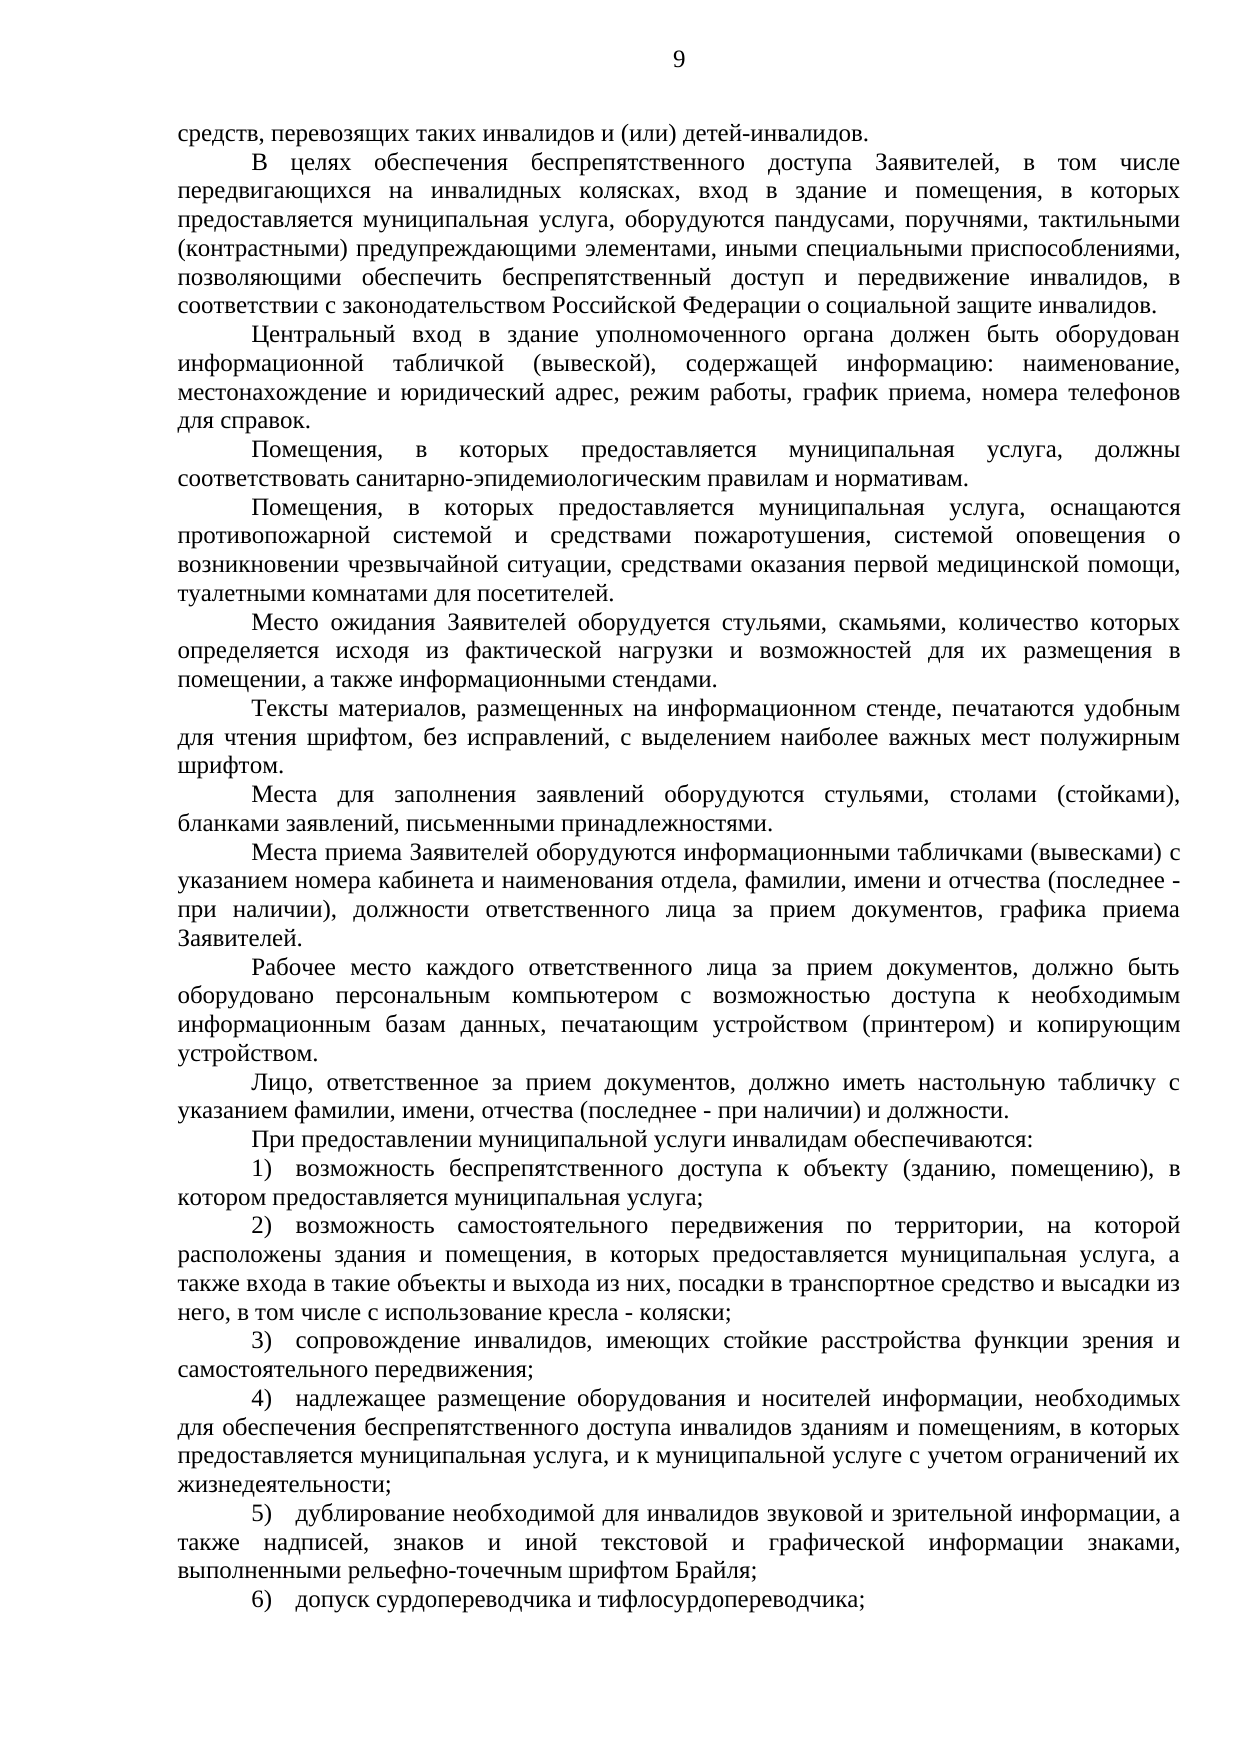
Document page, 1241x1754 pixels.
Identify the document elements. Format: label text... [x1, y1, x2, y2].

text Места приема Заявителей оборудуются информационными табличками (вывесками) с указанием номера кабинета и наименования отдела, фамилии, имени и отчества (последнее - при наличии), должности ответственного лица за прием документов, графика приема Заявителей. [177, 837, 1181, 952]
list сопровождение инвалидов, имеющих стойкие расстройства функции зрения и самостоятельного передвижения; [177, 1326, 1181, 1383]
list допуск сурдопереводчика и тифлосурдопереводчика; [177, 1584, 1181, 1613]
text Места для заполнения заявлений оборудуются стульями, столами (стойками), бланками заявлений, письменными принадлежностями. [177, 779, 1181, 837]
text Помещения, в которых предоставляется муниципальная услуга, оснащаются противопожарной системой и средствами пожаротушения, системой оповещения о возникновении чрезвычайной ситуации, средствами оказания первой медицинской помощи, туалетными комнатами для посетителей. [177, 492, 1181, 607]
text Центральный вход в здание уполномоченного органа должен быть оборудован информационной табличкой (вывеской), содержащей информацию: наименование, местонахождение и юридический адрес, режим работы, график приема, номера телефонов для справок. [177, 319, 1181, 434]
text Место ожидания Заявителей оборудуется стульями, скамьями, количество которых определяется исходя из фактической нагрузки и возможностей для их размещения в помещении, а также информационными стендами. [177, 607, 1181, 693]
list дублирование необходимой для инвалидов звуковой и зрительной информации, а также надписей, знаков и иной текстовой и графической информации знаками, выполненными рельефно-точечным шрифтом Брайля; [177, 1498, 1181, 1584]
text При предоставлении муниципальной услуги инвалидам обеспечиваются: [177, 1124, 1181, 1153]
list надлежащее размещение оборудования и носителей информации, необходимых для обеспечения беспрепятственного доступа инвалидов зданиям и помещениям, в которых предоставляется муниципальная услуга, и к муниципальной услуге с учетом ограничений их жизнедеятельности; [177, 1383, 1181, 1498]
list возможность беспрепятственного доступа к объекту (зданию, помещению), в котором предоставляется муниципальная услуга; [177, 1153, 1181, 1211]
text В целях обеспечения беспрепятственного доступа Заявителей, в том числе передвигающихся на инвалидных колясках, вход в здание и помещения, в которых предоставляется муниципальная услуга, оборудуются пандусами, поручнями, тактильными (контрастными) предупреждающими элементами, иными специальными приспособлениями, позволяющими обеспечить беспрепятственный доступ и передвижение инвалидов, в соответствии с законодательством Российской Федерации о социальной защите инвалидов. [177, 147, 1181, 319]
list возможность самостоятельного передвижения по территории, на которой расположены здания и помещения, в которых предоставляется муниципальная услуга, а также входа в такие объекты и выхода из них, посадки в транспортное средство и высадки из него, в том числе с использование кресла - коляски; [177, 1211, 1181, 1326]
text Рабочее место каждого ответственного лица за прием документов, должно быть оборудовано персональным компьютером с возможностью доступа к необходимым информационным базам данных, печатающим устройством (принтером) и копирующим устройством. [177, 952, 1181, 1067]
text Помещения, в которых предоставляется муниципальная услуга, должны соответствовать санитарно-эпидемиологическим правилам и нормативам. [177, 434, 1181, 492]
text Лицо, ответственное за прием документов, должно иметь настольную табличку с указанием фамилии, имени, отчества (последнее - при наличии) и должности. [177, 1067, 1181, 1124]
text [177, 118, 1181, 147]
text Тексты материалов, размещенных на информационном стенде, печатаются удобным для чтения шрифтом, без исправлений, с выделением наиболее важных мест полужирным шрифтом. [177, 693, 1181, 779]
